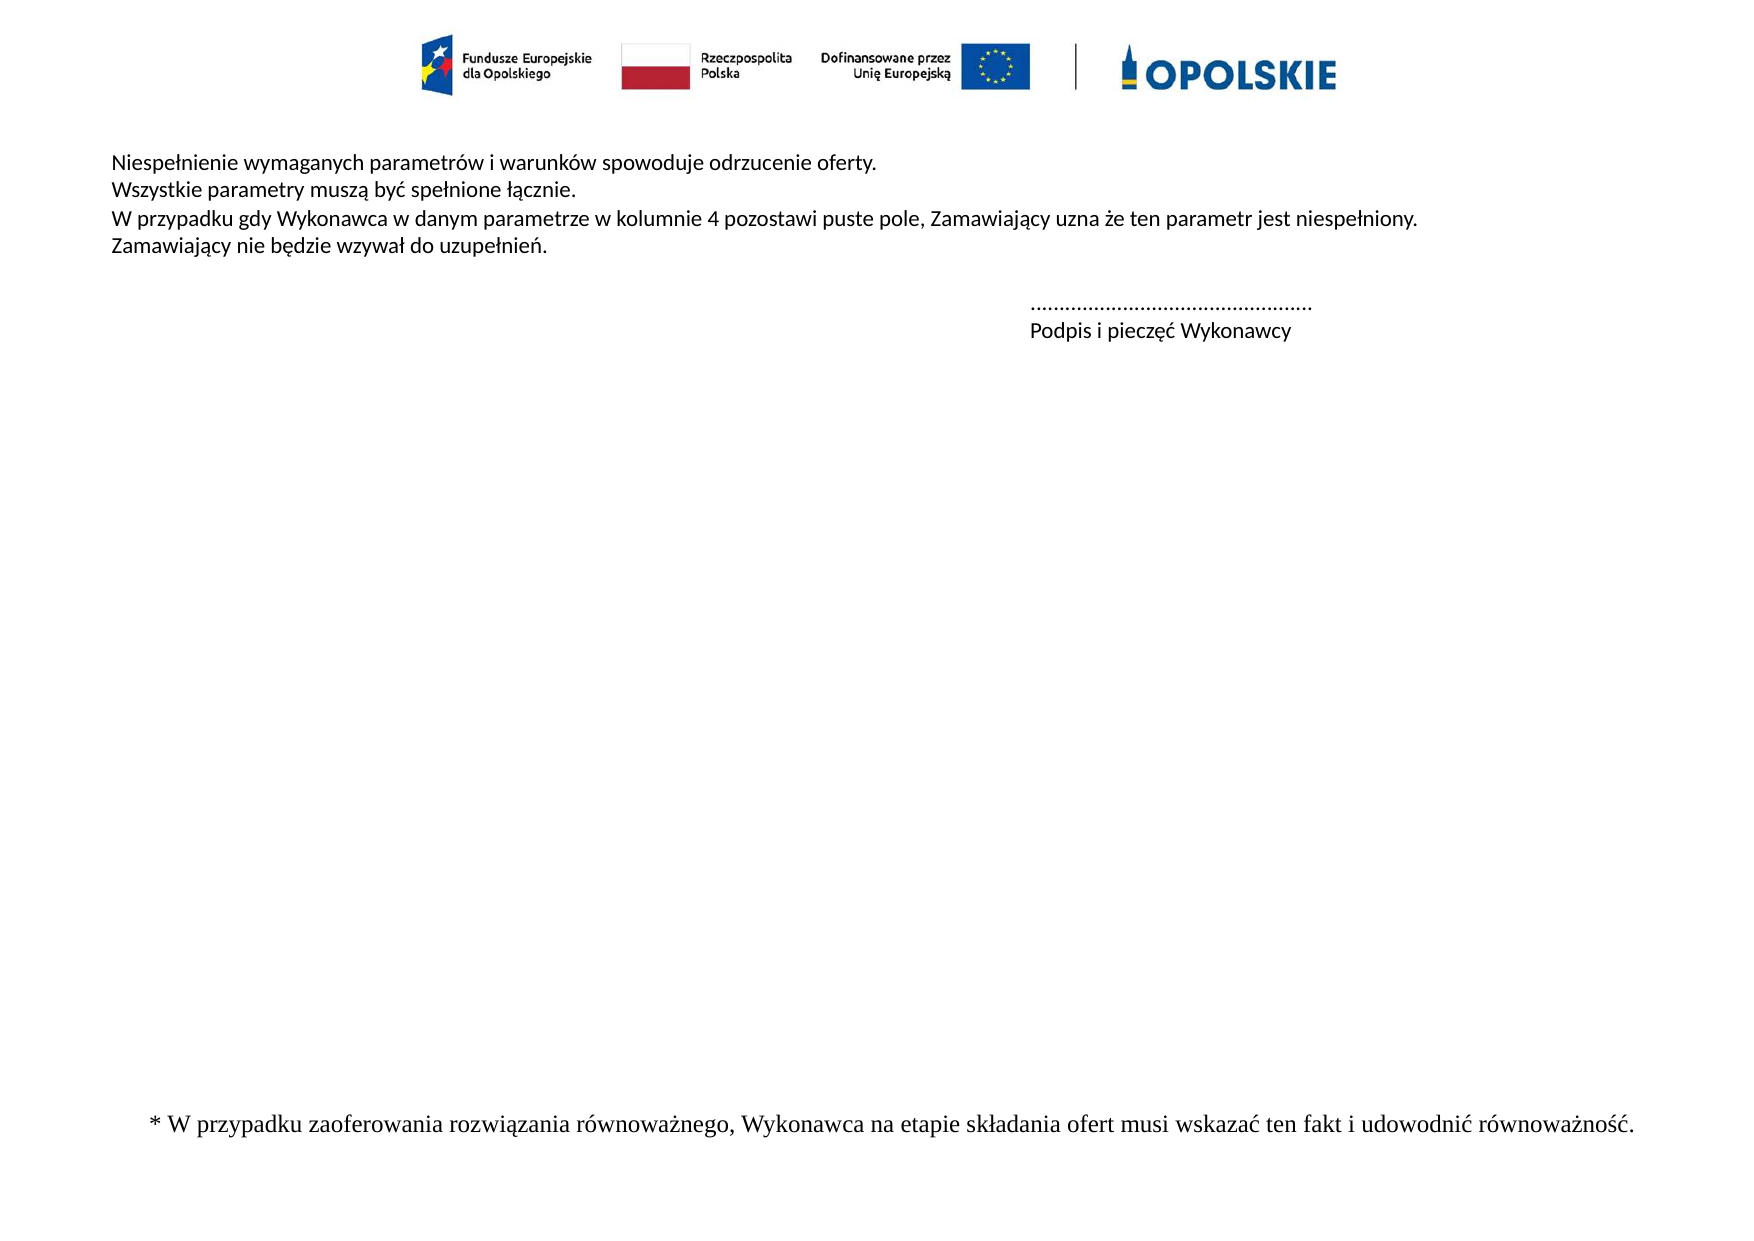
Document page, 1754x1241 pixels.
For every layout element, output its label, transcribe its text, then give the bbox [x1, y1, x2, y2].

text Wszystkie parametry muszą być spełnione łącznie. [111, 176, 1683, 204]
picture [406, 14, 1352, 112]
text Podpis i pieczęć Wykonawcy [956, 316, 1683, 344]
text ................................................. [956, 288, 1683, 316]
text W przypadku gdy Wykonawca w danym parametrze w kolumnie 4 pozostawi puste pole, Zamawiający uzna że ten parametr jest niespełniony. [111, 204, 1683, 232]
text Zamawiający nie będzie wzywał do uzupełnień. [111, 232, 1683, 260]
text Niespełnienie wymaganych parametrów i warunków spowoduje odrzucenie oferty. [111, 148, 1683, 176]
